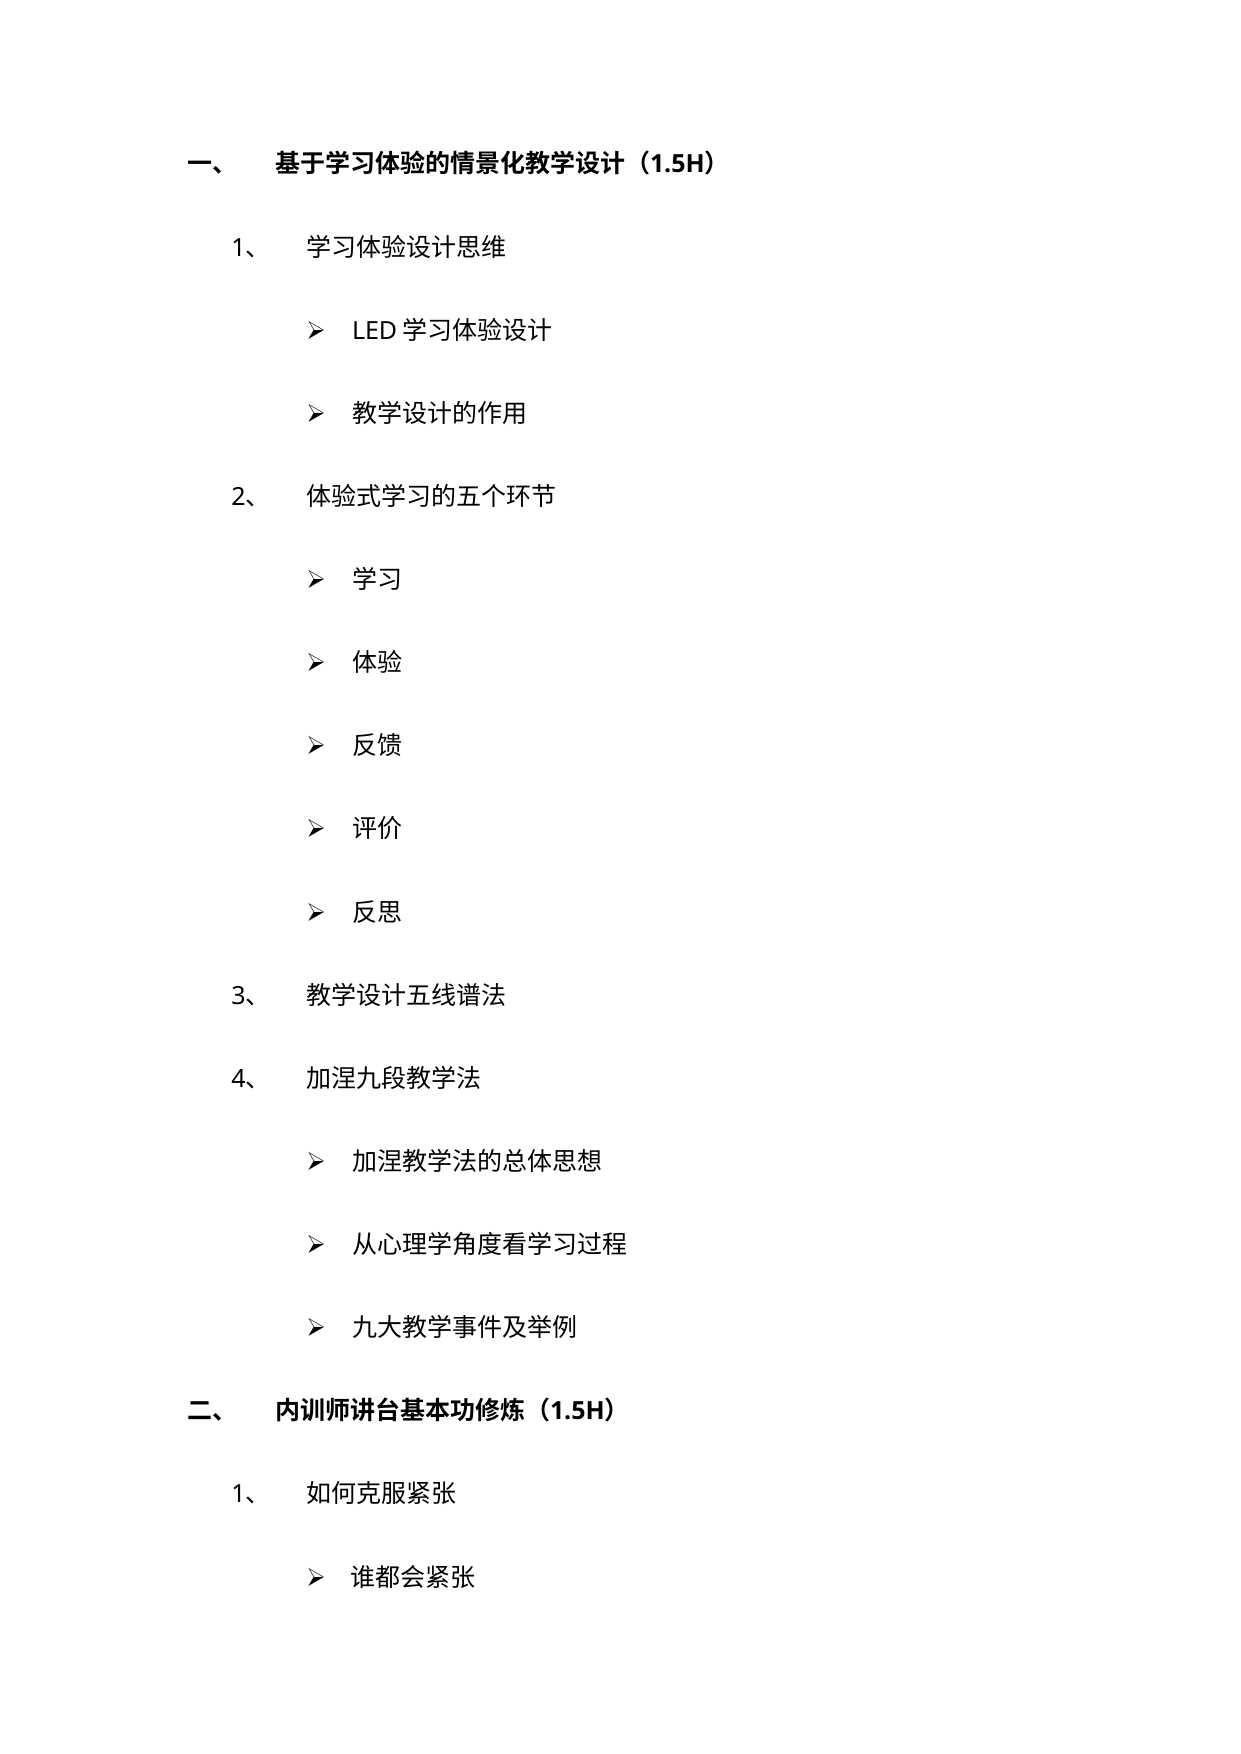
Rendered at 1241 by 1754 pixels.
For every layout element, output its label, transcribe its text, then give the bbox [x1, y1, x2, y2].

list 内训师讲台基本功修炼（1.5H） [187, 1376, 1053, 1441]
list 学习体验设计思维 [231, 213, 1053, 278]
list 反馈 [306, 711, 1053, 776]
list 从心理学角度看学习过程 [306, 1210, 1053, 1275]
list 如何克服紧张 [231, 1459, 1053, 1524]
list 九大教学事件及举例 [306, 1293, 1053, 1358]
list LED学习体验设计 [306, 296, 1053, 361]
list 体验 [306, 628, 1053, 693]
list 体验式学习的五个环节 [231, 462, 1053, 527]
list 基于学习体验的情景化教学设计（1.5H） [187, 129, 1053, 194]
list 教学设计五线谱法 [231, 961, 1053, 1026]
list 学习 [306, 545, 1053, 610]
list 教学设计的作用 [306, 379, 1053, 444]
list 加涅九段教学法 [231, 1044, 1053, 1109]
list 反思 [306, 878, 1053, 943]
list 评价 [306, 794, 1053, 859]
list 谁都会紧张 [306, 1543, 1053, 1608]
list 加涅教学法的总体思想 [306, 1127, 1053, 1192]
